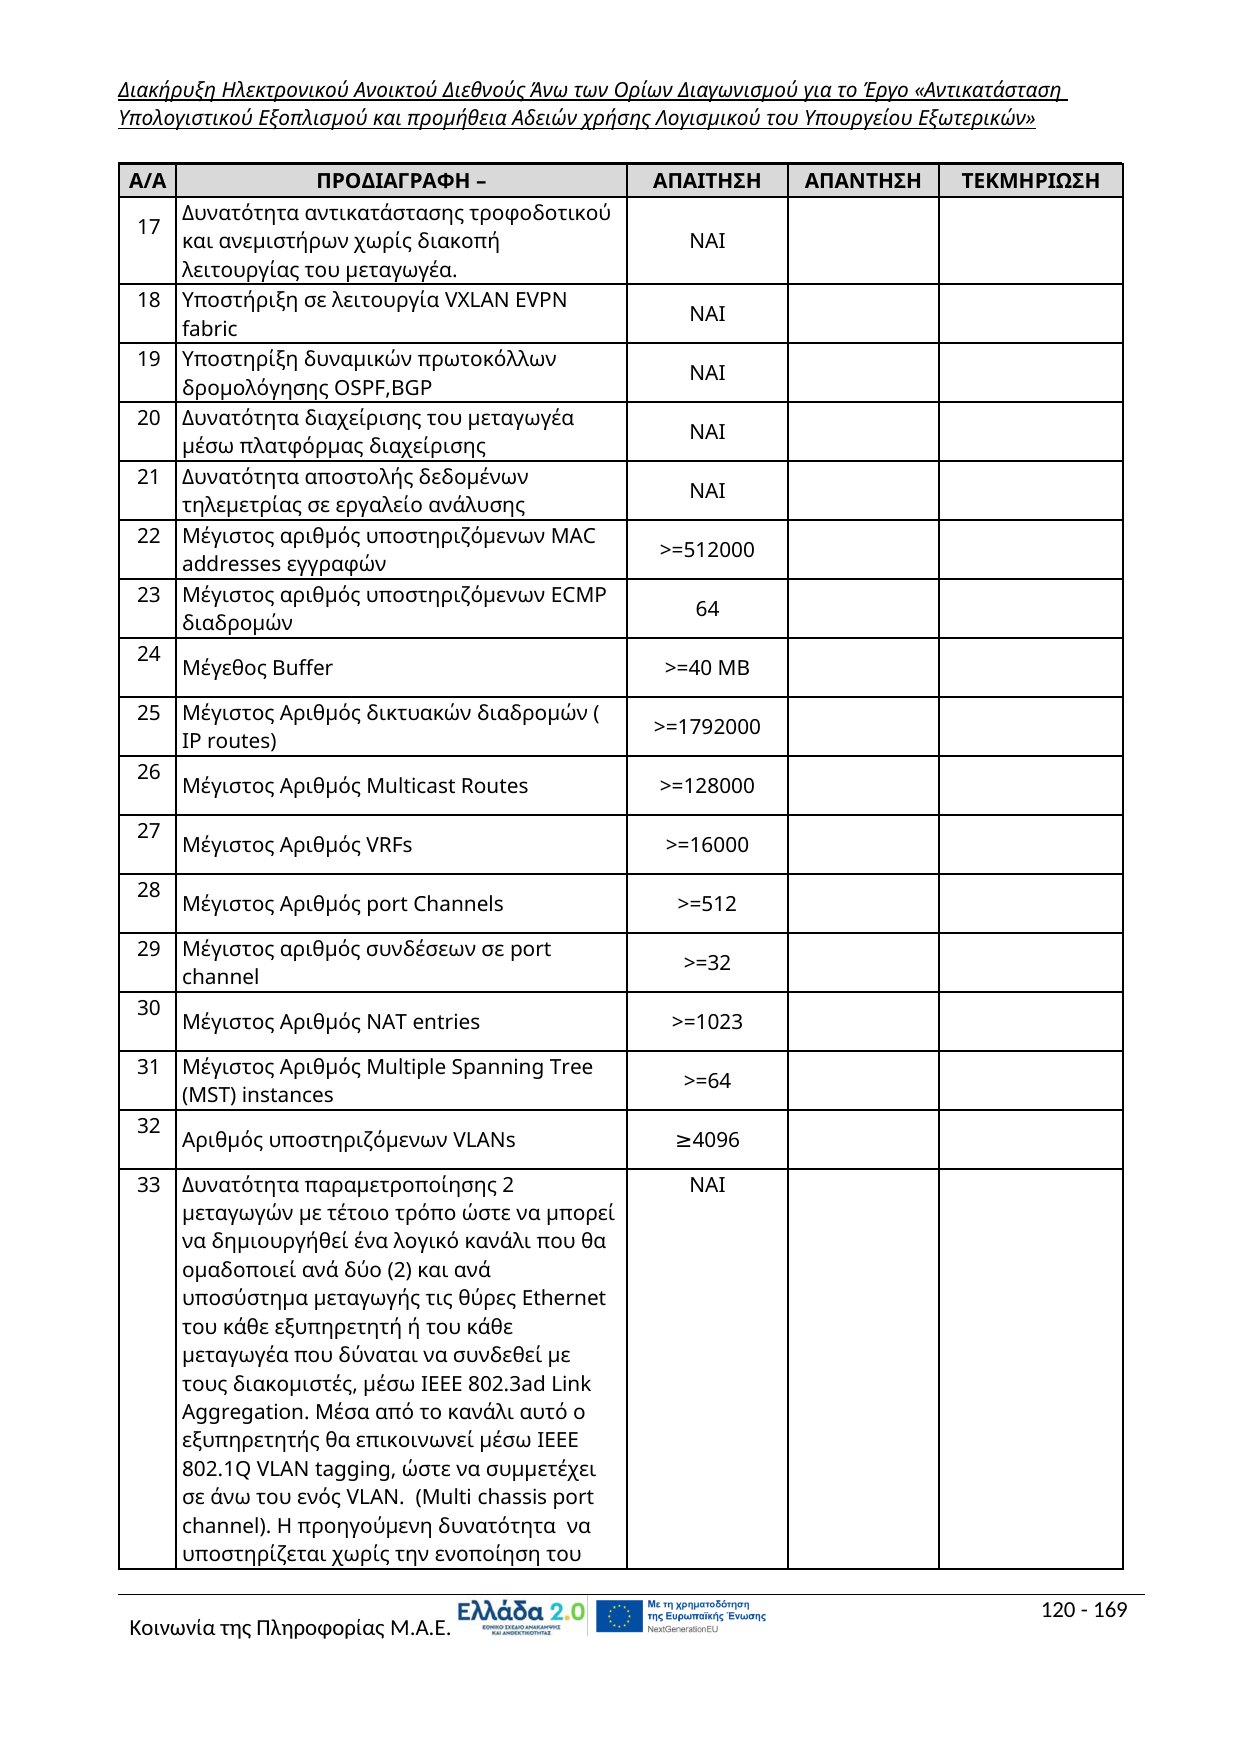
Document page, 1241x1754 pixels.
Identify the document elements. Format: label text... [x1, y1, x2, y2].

table_cell [120, 875, 175, 932]
table_cell [789, 757, 938, 814]
table_cell [120, 198, 175, 283]
table_cell [120, 639, 175, 696]
table_cell [120, 1111, 175, 1168]
table_cell [120, 580, 175, 637]
table_cell [789, 521, 938, 578]
table_cell [789, 639, 938, 696]
table_cell ΝΑΙ [628, 1170, 787, 1568]
table_cell [789, 198, 938, 283]
table_cell [120, 344, 175, 401]
table_cell >=512 [628, 875, 787, 932]
table_cell [789, 344, 938, 401]
table_cell [940, 1052, 1122, 1109]
table_cell ΝΑΙ [628, 344, 787, 401]
table_cell [120, 934, 175, 991]
table_cell [940, 580, 1122, 637]
table_cell [789, 934, 938, 991]
table_cell [789, 993, 938, 1050]
table_cell [940, 198, 1122, 283]
table_cell >=512000 [628, 521, 787, 578]
table_cell [789, 462, 938, 519]
table_cell [789, 875, 938, 932]
table_cell [120, 403, 175, 460]
table_cell [789, 285, 938, 342]
table_cell [940, 875, 1122, 932]
table_cell Μέγιστος αριθμός συνδέσεων σε port channel [177, 934, 626, 991]
table_cell Μέγεθος Buffer [177, 639, 626, 696]
table_cell [120, 1170, 175, 1568]
table_cell [789, 1111, 938, 1168]
table_cell [940, 993, 1122, 1050]
table_cell ΝΑΙ [628, 462, 787, 519]
table_cell >=128000 [628, 757, 787, 814]
table_header ΑΠΑΝΤΗΣΗ [789, 165, 938, 196]
table_cell ΝΑΙ [628, 403, 787, 460]
table_cell Αριθμός υποστηριζόμενων VLANs [177, 1111, 626, 1168]
table_cell Δυνατότητα αντικατάστασης τροφοδοτικού και ανεμιστήρων χωρίς διακοπή λειτουργίας του μεταγωγέα. [177, 198, 626, 283]
table_cell Μέγιστος Αριθμός port Channels [177, 875, 626, 932]
table_cell [789, 1052, 938, 1109]
table_header ΤΕΚΜΗΡΙΩΣΗ [940, 165, 1122, 196]
table_cell [940, 344, 1122, 401]
table_cell [789, 816, 938, 873]
table_cell >=1792000 [628, 698, 787, 755]
table_cell Δυνατότητα αποστολής δεδομένων τηλεμετρίας σε εργαλείο ανάλυσης [177, 462, 626, 519]
table_cell [940, 639, 1122, 696]
table_cell [940, 757, 1122, 814]
table_cell [120, 698, 175, 755]
table_cell >=1023 [628, 993, 787, 1050]
table_cell Μέγιστος αριθμός υποστηριζόμενων ECMP διαδρομών [177, 580, 626, 637]
table_cell [940, 462, 1122, 519]
table_cell ΝΑΙ [628, 285, 787, 342]
table_cell [789, 580, 938, 637]
table_header ΑΠΑΙΤΗΣΗ [628, 165, 787, 196]
table_cell [120, 816, 175, 873]
table_cell [940, 698, 1122, 755]
table_cell >=16000 [628, 816, 787, 873]
table_cell [789, 1170, 938, 1568]
table_cell Μέγιστος Αριθμός Multiple Spanning Tree (MST) instances [177, 1052, 626, 1109]
table_header ΠΡΟΔΙΑΓΡΑΦΗ – [177, 165, 626, 196]
table_cell Υποστήριξη σε λειτουργία VXLAN EVPN fabric [177, 285, 626, 342]
table_cell [789, 403, 938, 460]
table_cell [120, 993, 175, 1050]
table_cell Μέγιστος Αριθμός NAT entries [177, 993, 626, 1050]
table_cell Δυνατότητα διαχείρισης του μεταγωγέα μέσω πλατφόρμας διαχείρισης [177, 403, 626, 460]
table_cell [120, 757, 175, 814]
table_cell >=64 [628, 1052, 787, 1109]
table_cell [940, 521, 1122, 578]
table_cell [120, 285, 175, 342]
table_cell [940, 816, 1122, 873]
picture [456, 1595, 770, 1636]
table_header Α/Α [120, 165, 175, 196]
table_cell ΝΑΙ [628, 198, 787, 283]
table_cell >=32 [628, 934, 787, 991]
table_cell [940, 934, 1122, 991]
table_cell [940, 1111, 1122, 1168]
table_cell [120, 462, 175, 519]
table_cell ≥4096 [628, 1111, 787, 1168]
table_cell Μέγιστος Αριθμός δικτυακών διαδρομών ( IP routes) [177, 698, 626, 755]
table_cell [940, 1170, 1122, 1568]
table_cell [120, 1052, 175, 1109]
table_cell [120, 521, 175, 578]
table_cell >=40 MB [628, 639, 787, 696]
table_cell [940, 285, 1122, 342]
table_cell Μέγιστος Αριθμός VRFs [177, 816, 626, 873]
table_cell [789, 698, 938, 755]
table_cell Μέγιστος αριθμός υποστηριζόμενων MAC addresses εγγραφών [177, 521, 626, 578]
table_cell 64 [628, 580, 787, 637]
table_cell Υποστηρίξη δυναμικών πρωτοκόλλων δρομολόγησης OSPF,BGP [177, 344, 626, 401]
table_cell Μέγιστος Αριθμός Multicast Routes [177, 757, 626, 814]
table_cell [940, 403, 1122, 460]
